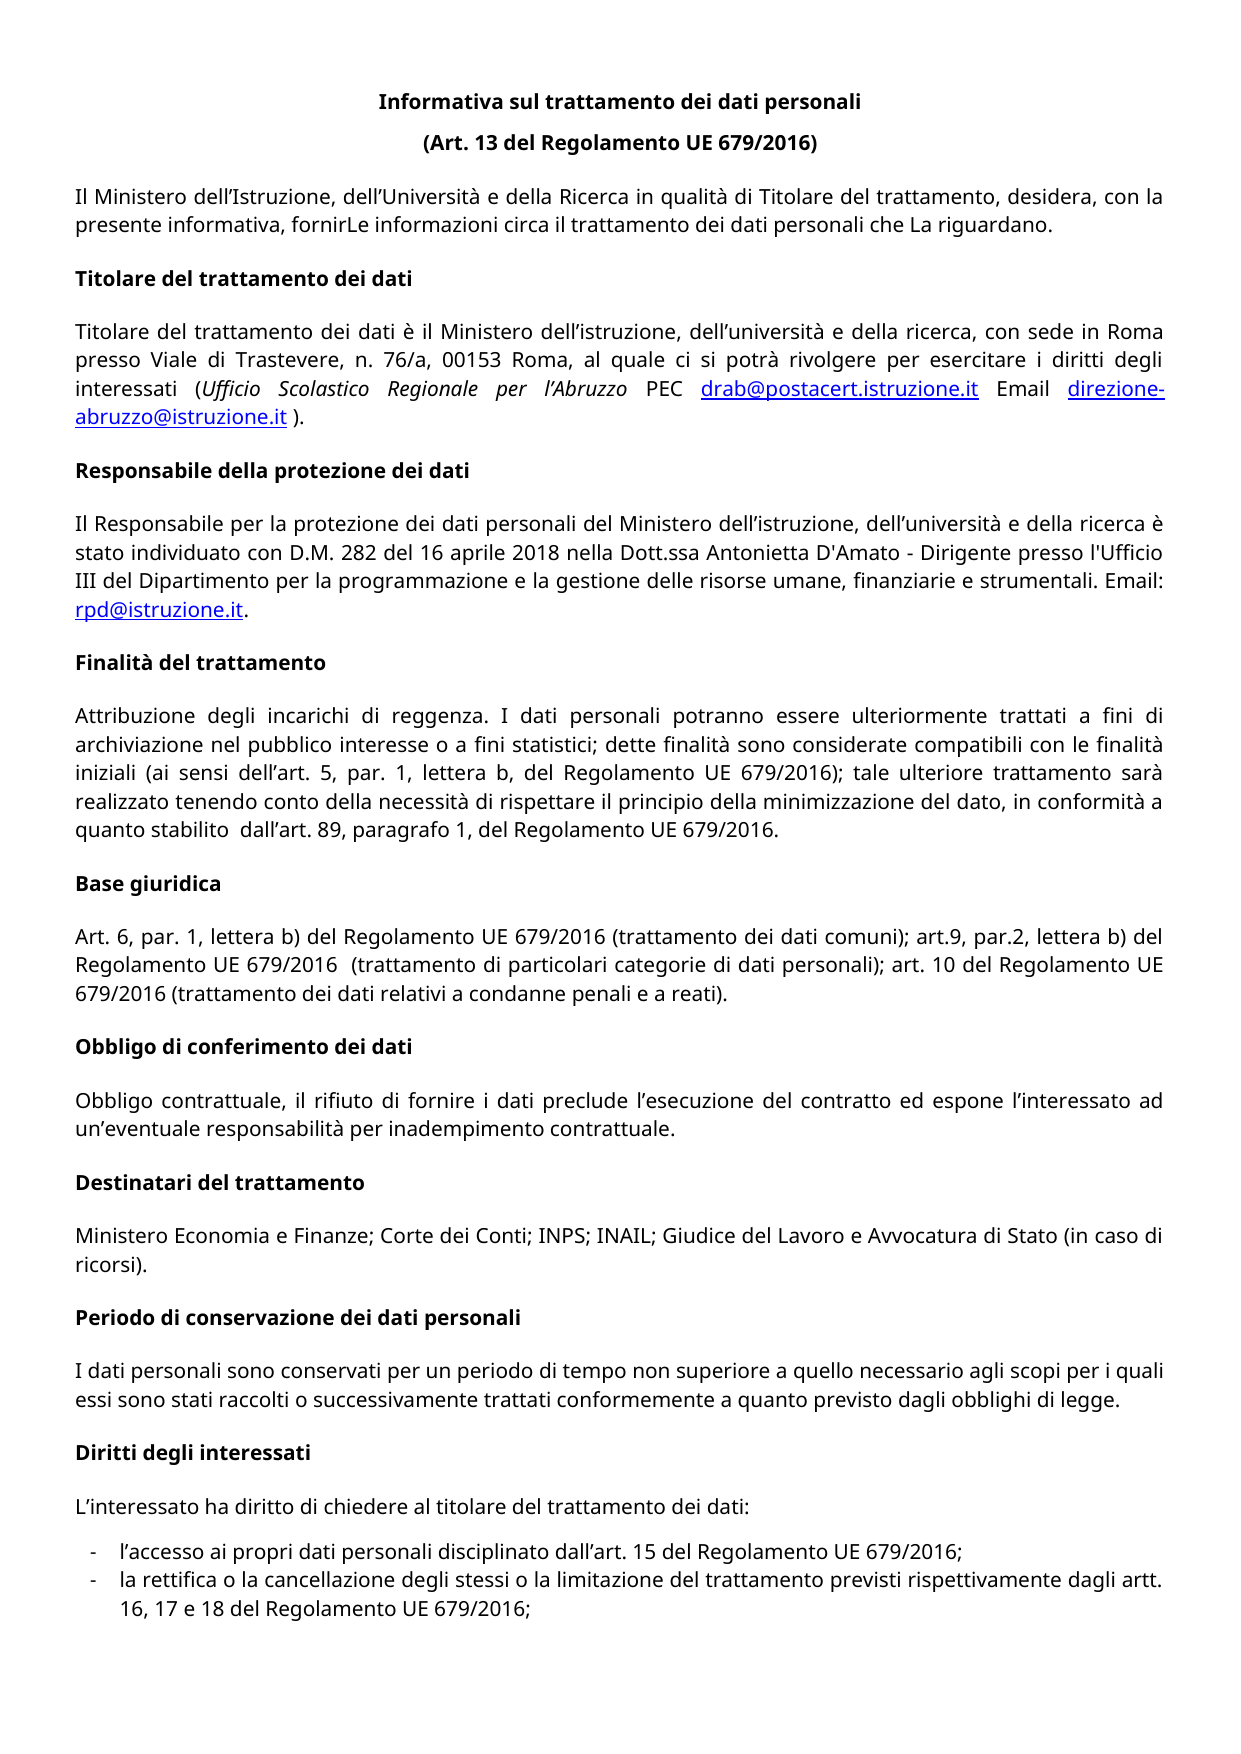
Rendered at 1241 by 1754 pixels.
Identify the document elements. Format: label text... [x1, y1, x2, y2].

text Attribuzione degli incarichi di reggenza. I dati personali potranno essere ulteriormente trattati a fini di archiviazione nel pubblico interesse o a fini statistici; dette finalità sono considerate compatibili con le finalità iniziali (ai sensi dell’art. 5, par. 1, lettera b, del Regolamento UE 679/2016); tale ulteriore trattamento sarà realizzato tenendo conto della necessità di rispettare il principio della minimizzazione del dato, in conformità a quanto stabilito dall’art. 89, paragrafo 1, del Regolamento UE 679/2016. [75, 702, 1165, 844]
text L’interessato ha diritto di chiedere al titolare del trattamento dei dati: [75, 1492, 1165, 1520]
text Destinatari del trattamento [75, 1168, 1165, 1196]
text Art. 6, par. 1, lettera b) del Regolamento UE 679/2016 (trattamento dei dati comuni); art.9, par.2, lettera b) del Regolamento UE 679/2016 (trattamento di particolari categorie di dati personali); art. 10 del Regolamento UE 679/2016 (trattamento dei dati relativi a condanne penali e a reati). [75, 922, 1165, 1007]
list la rettifica o la cancellazione degli stessi o la limitazione del trattamento previsti rispettivamente dagli artt. 16, 17 e 18 del Regolamento UE 679/2016; [90, 1565, 1165, 1622]
text Responsabile della protezione dei dati [75, 456, 1165, 484]
text Titolare del trattamento dei dati è il Ministero dell’istruzione, dell’università e della ricerca, con sede in Roma presso Viale di Trastevere, n. 76/a, 00153 Roma, al quale ci si potrà rivolgere per esercitare i diritti degli interessati (Ufficio Scolastico Regionale per l’Abruzzo PEC drab@postacert.istruzione.it Email direzione-abruzzo@istruzione.it ). [75, 317, 1165, 431]
text Il Ministero dell’Istruzione, dell’Università e della Ricerca in qualità di Titolare del trattamento, desidera, con la presente informativa, fornirLe informazioni circa il trattamento dei dati personali che La riguardano. [75, 182, 1165, 239]
text Finalità del trattamento [75, 648, 1165, 677]
text Il Responsabile per la protezione dei dati personali del Ministero dell’istruzione, dell’università e della ricerca è stato individuato con D.M. 282 del 16 aprile 2018 nella Dott.ssa Antonietta D'Amato - Dirigente presso l'Ufficio III del Dipartimento per la programmazione e la gestione delle risorse umane, finanziarie e strumentali. Email: rpd@istruzione.it. [75, 509, 1165, 623]
text Diritti degli interessati [75, 1438, 1165, 1467]
text Informativa sul trattamento dei dati personali [75, 87, 1165, 116]
text Base giuridica [75, 869, 1165, 897]
text Periodo di conservazione dei dati personali [75, 1303, 1165, 1332]
text Obbligo contrattuale, il rifiuto di fornire i dati preclude l’esecuzione del contratto ed espone l’interessato ad un’eventuale responsabilità per inadempimento contrattuale. [75, 1086, 1165, 1143]
text Titolare del trattamento dei dati [75, 264, 1165, 292]
text I dati personali sono conservati per un periodo di tempo non superiore a quello necessario agli scopi per i quali essi sono stati raccolti o successivamente trattati conformemente a quanto previsto dagli obblighi di legge. [75, 1357, 1165, 1413]
text (Art. 13 del Regolamento UE 679/2016) [75, 128, 1165, 157]
text Ministero Economia e Finanze; Corte dei Conti; INPS; INAIL; Giudice del Lavoro e Avvocatura di Stato (in caso di ricorsi). [75, 1221, 1165, 1278]
list l’accesso ai propri dati personali disciplinato dall’art. 15 del Regolamento UE 679/2016; [90, 1537, 1165, 1565]
text Obbligo di conferimento dei dati [75, 1032, 1165, 1061]
